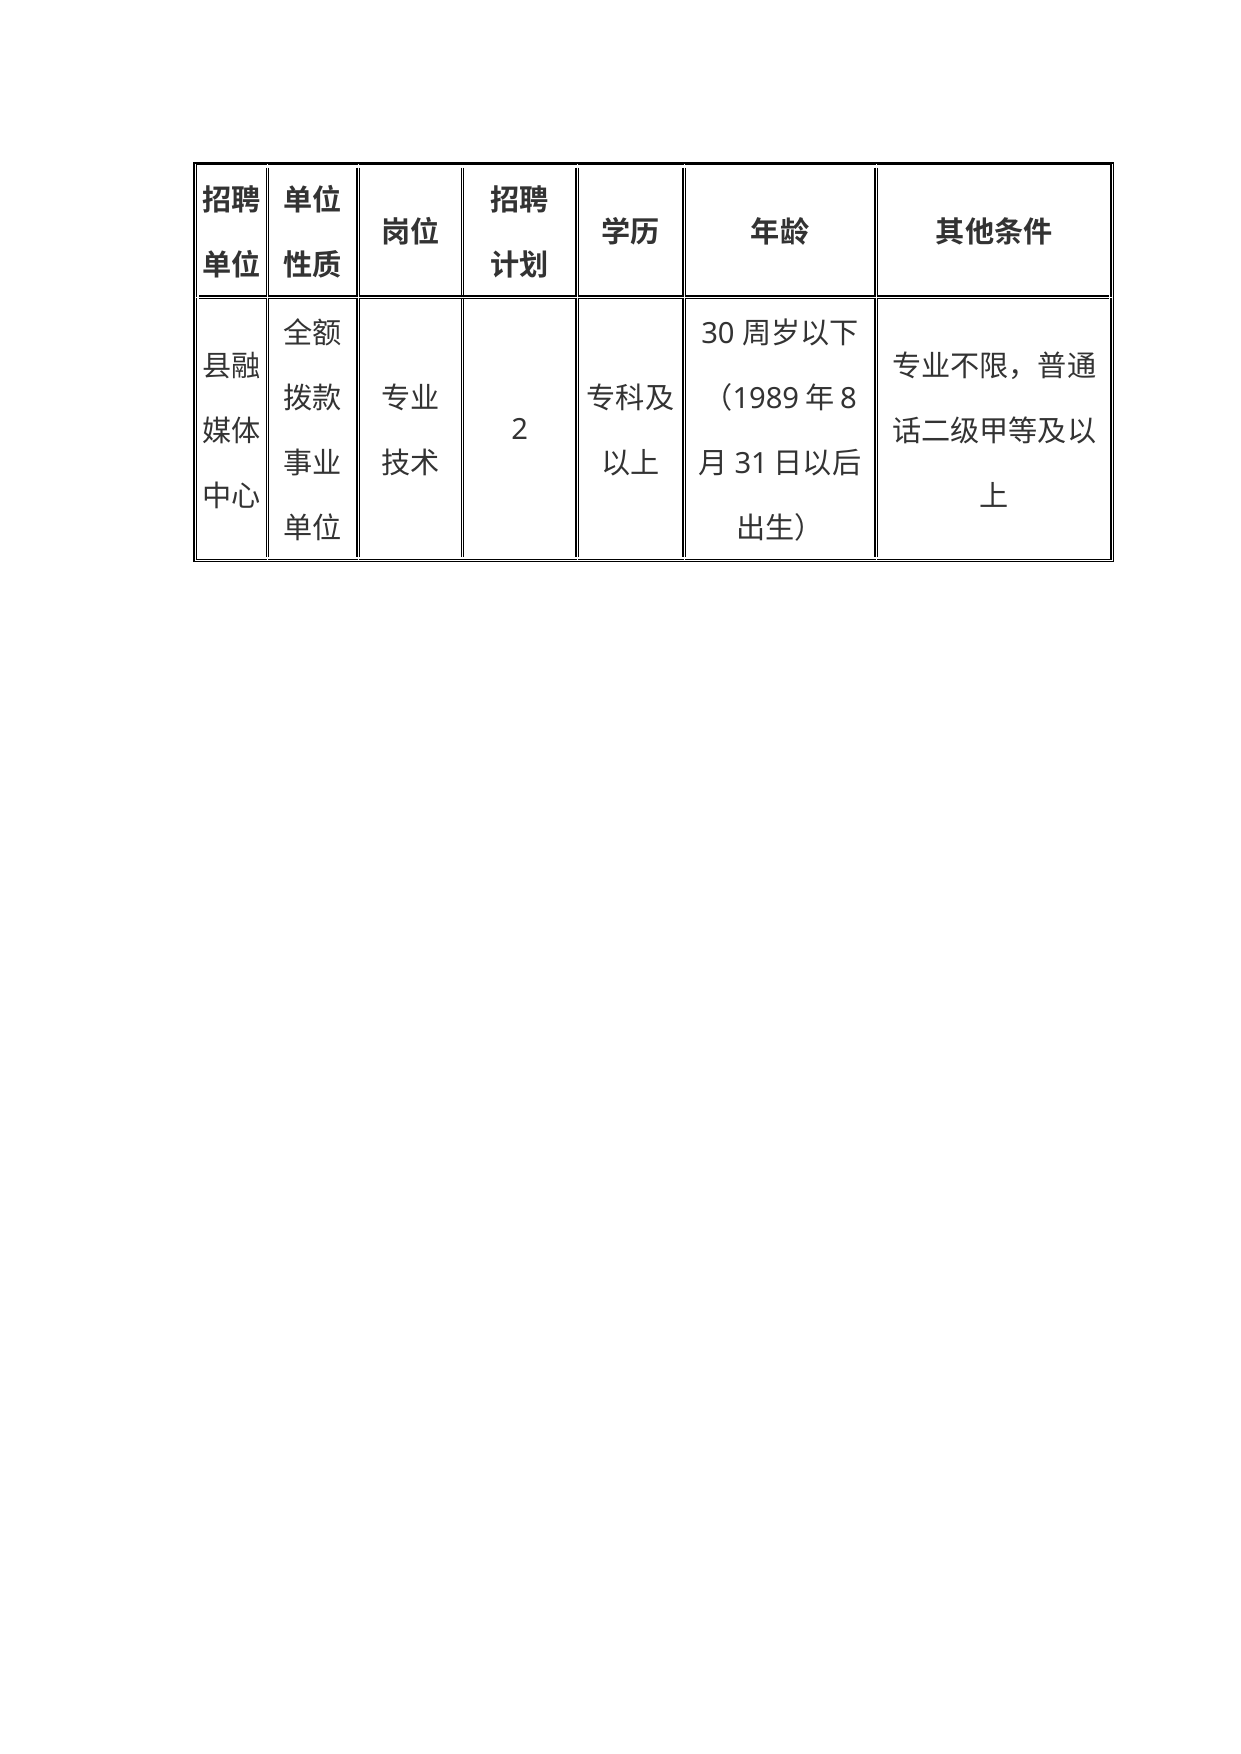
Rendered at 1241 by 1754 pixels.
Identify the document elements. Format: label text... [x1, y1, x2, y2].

table_header 学历 [577, 165, 684, 295]
table_cell 县融媒体中心 [197, 295, 267, 558]
table_cell 专业 技术 [358, 299, 462, 558]
table_header 年龄 [684, 165, 876, 295]
table_header 岗位 [358, 165, 462, 295]
table_cell 2 [463, 299, 577, 558]
table_cell 全额拨款事业单位 [267, 295, 358, 558]
table_header 其他条件 [876, 165, 1110, 295]
table_cell 专业不限，普通话二级甲等及以上 [876, 295, 1111, 558]
table_header 招聘 计划 [463, 165, 577, 295]
table_header 招聘 单位 [197, 165, 267, 295]
table_cell 30 周岁以下（1989年8月 31日以后出生） [684, 299, 876, 558]
table_header 单位 性质 [267, 164, 358, 295]
table_cell 专科及以上 [577, 299, 684, 558]
